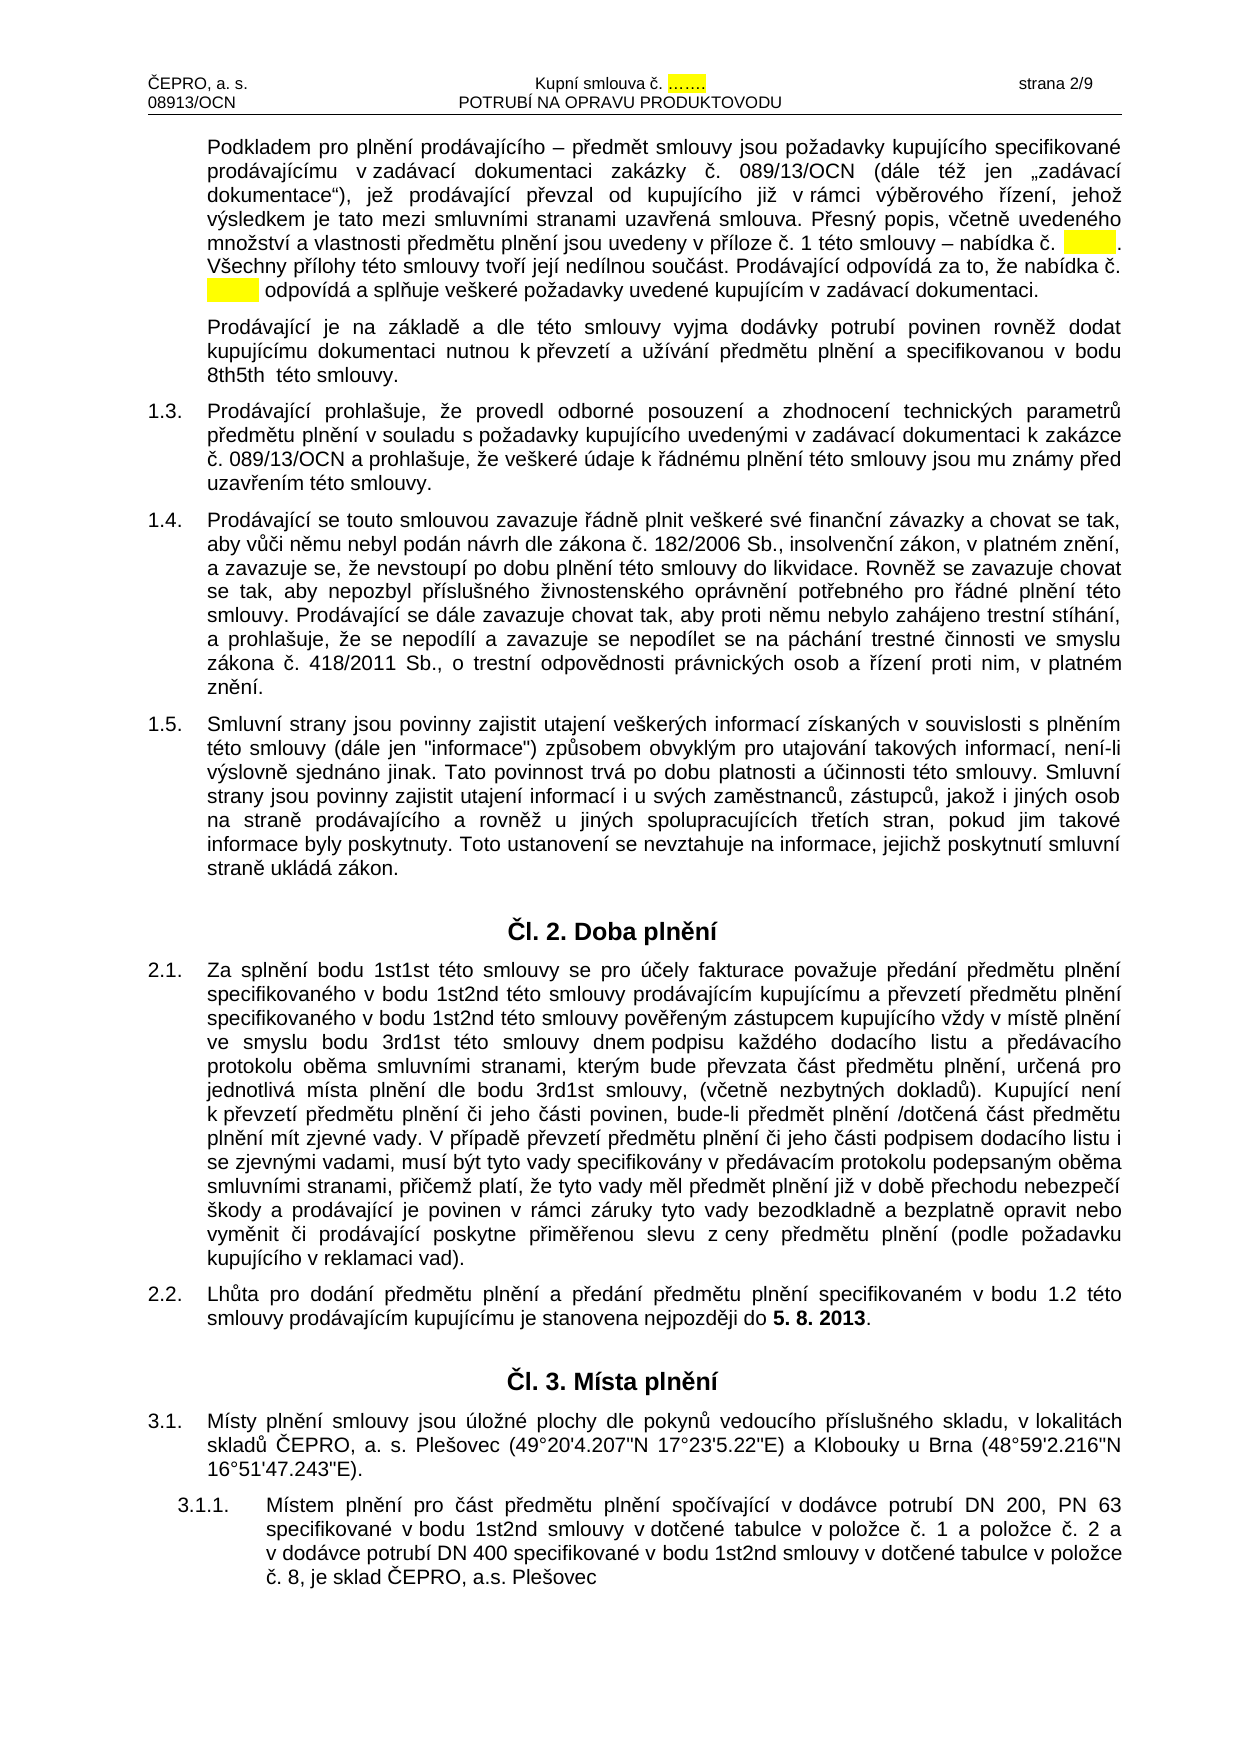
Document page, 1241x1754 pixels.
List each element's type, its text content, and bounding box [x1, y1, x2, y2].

list Podkladem pro plnění prodávajícího – předmět smlouvy jsou požadavky kupujícího specifikované prodávajícímu v zadávací dokumentaci zakázky č. 089/13/OCN (dále též jen „zadávací dokumentace“), jež prodávající převzal od kupujícího již v rámci výběrového řízení, jehož výsledkem je tato mezi smluvními stranami uzavřená smlouva. Přesný popis, včetně uvedeného množství a vlastnosti předmětu plnění jsou uvedeny v příloze č. 1 této smlouvy – nabídka č. . Všechny přílohy této smlouvy tvoří její nedílnou součást. Prodávající odpovídá za to, že nabídka č. odpovídá a splňuje veškeré požadavky uvedené kupujícím v zadávací dokumentaci. [207, 134, 1122, 302]
text Prodávající prohlašuje, že provedl odborné posouzení a zhodnocení technických parametrů předmětu plnění v souladu s požadavky kupujícího uvedenými v zadávací dokumentaci k zakázce č. 089/13/OCN a prohlašuje, že veškeré údaje k řádnému plnění této smlouvy jsou mu známy před uzavřením této smlouvy. [148, 399, 1122, 495]
text Prodávající se touto smlouvou zavazuje řádně plnit veškeré své finanční závazky a chovat se tak, aby vůči němu nebyl podán návrh dle zákona č. 182/2006 Sb., insolvenční zákon, v platném znění, a zavazuje se, že nevstoupí po dobu plnění této smlouvy do likvidace. Rovněž se zavazuje chovat se tak, aby nepozbyl příslušného živnostenského oprávnění potřebného pro řádné plnění této smlouvy. Prodávající se dále zavazuje chovat tak, aby proti němu nebylo zahájeno trestní stíhání, a prohlašuje, že se nepodílí a zavazuje se nepodílet se na páchání trestné činnosti ve smyslu zákona č. 418/2011 Sb., o trestní odpovědnosti právnických osob a řízení proti nim, v platném znění. [148, 507, 1122, 699]
text Lhůta pro dodání předmětu plnění a předání předmětu plnění specifikovaném v bodu 1.2 této smlouvy prodávajícím kupujícímu je stanovena nejpozději do 5. 8. 2013. [148, 1282, 1122, 1330]
text Místy plnění smlouvy jsou úložné plochy dle pokynů vedoucího příslušného skladu, v lokalitách skladů ČEPRO, a. s. Plešovec (49°20'4.207"N 17°23'5.22"E) a Klobouky u Brna (48°59'2.216"N 16°51'47.243"E). [148, 1409, 1122, 1481]
text Místa plnění [102, 1367, 1122, 1396]
text Za splnění bodu 1.1 této smlouvy se pro účely fakturace považuje předání předmětu plnění specifikovaného v bodu 1.2 této smlouvy prodávajícím kupujícímu a převzetí předmětu plnění specifikovaného v bodu 1.2 této smlouvy pověřeným zástupcem kupujícího vždy v místě plnění ve smyslu bodu 3.1 této smlouvy dnem podpisu každého dodacího listu a předávacího protokolu oběma smluvními stranami, kterým bude převzata část předmětu plnění, určená pro jednotlivá místa plnění dle bodu 3.1 smlouvy, (včetně nezbytných dokladů). Kupující není k převzetí předmětu plnění či jeho části povinen, bude-li předmět plnění /dotčená část předmětu plnění mít zjevné vady. V případě převzetí předmětu plnění či jeho části podpisem dodacího listu i se zjevnými vadami, musí být tyto vady specifikovány v předávacím protokolu podepsaným oběma smluvními stranami, přičemž platí, že tyto vady měl předmět plnění již v době přechodu nebezpečí škody a prodávající je povinen v rámci záruky tyto vady bezodkladně a bezplatně opravit nebo vyměnit či prodávající poskytne přiměřenou slevu z ceny předmětu plnění (podle požadavku kupujícího v reklamaci vad). [148, 958, 1122, 1269]
list Prodávající je na základě a dle této smlouvy vyjma dodávky potrubí povinen rovněž dodat kupujícímu dokumentaci nutnou k převzetí a užívání předmětu plnění a specifikovanou v bodu 8.5 této smlouvy. [207, 315, 1122, 387]
text Smluvní strany jsou povinny zajistit utajení veškerých informací získaných v souvislosti s plněním této smlouvy (dále jen "informace") způsobem obvyklým pro utajování takových informací, není-li výslovně sjednáno jinak. Tato povinnost trvá po dobu platnosti a účinnosti této smlouvy. Smluvní strany jsou povinny zajistit utajení informací i u svých zaměstnanců, zástupců, jakož i jiných osob na straně prodávajícího a rovněž u jiných spolupracujících třetích stran, pokud jim takové informace byly poskytnuty. Toto ustanovení se nevztahuje na informace, jejichž poskytnutí smluvní straně ukládá zákon. [148, 712, 1122, 879]
text Místem plnění pro část předmětu plnění spočívající v dodávce potrubí DN 200, PN 63 specifikované v bodu 1.2 smlouvy v dotčené tabulce v položce č. 1 a položce č. 2 a v dodávce potrubí DN 400 specifikované v bodu 1.2 smlouvy v dotčené tabulce v položce č. 8, je sklad ČEPRO, a.s. Plešovec [177, 1493, 1122, 1589]
text Doba plnění [102, 917, 1122, 946]
